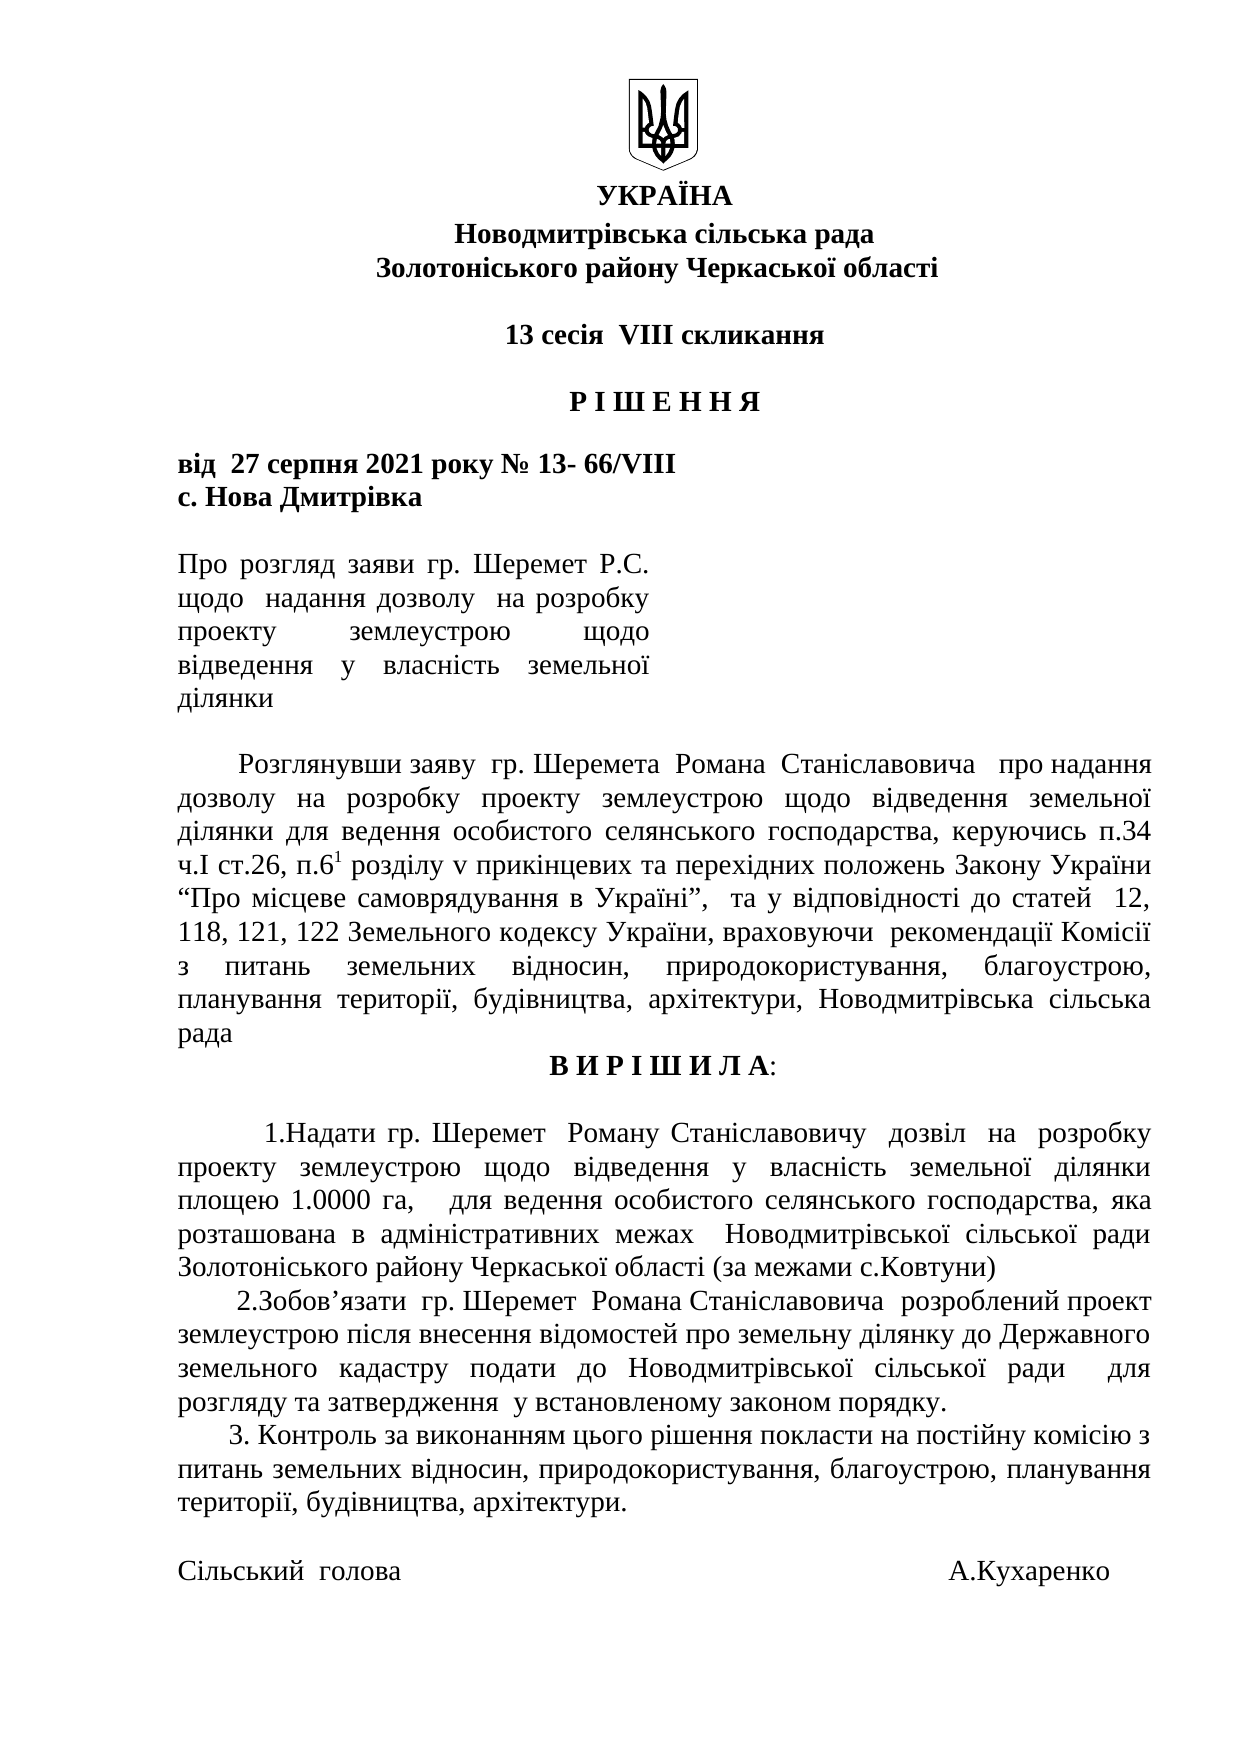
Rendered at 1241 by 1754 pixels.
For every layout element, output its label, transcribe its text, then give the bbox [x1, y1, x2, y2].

text від 27 серпня 2021 року № 13- 66/VІІІ [177, 446, 1152, 479]
text УКРАЇНА [177, 178, 1152, 212]
text Про розгляд заяви гр. Шеремет Р.С. щодо надання дозволу на розробку проекту землеустрою щодо відведення у власність земельної ділянки [177, 546, 650, 714]
text 3. Контроль за виконанням цього рішення покласти на постійну комісію з питань земельних відносин, природокористування, благоустрою, планування території, будівництва, архітектури. [177, 1417, 1152, 1518]
text 2.Зобов’язати гр. Шеремет Романа Станіславовича розроблений проект землеустрою після внесення відомостей про земельну ділянку до Державного земельного кадастру подати до Новодмитрівської сільської ради для розгляду та затвердження у встановленому законом порядку. [177, 1283, 1152, 1417]
text Новодмитрівська сільська рада [177, 217, 1152, 250]
text с. Нова Дмитрівка [177, 479, 1152, 513]
text Р І Ш Е Н Н Я [177, 384, 1152, 418]
text 1.Надати гр. Шеремет Роману Станіславовичу дозвіл на розробку проекту землеустрою щодо відведення у власність земельної ділянки площею 1.0000 га, для ведення особистого селянського господарства, яка розташована в адміністративних межах Новодмитрівської сільської ради Золотоніського району Черкаської області (за межами с.Ковтуни) [177, 1115, 1152, 1283]
text 13 сесія VIІІ скликання [177, 317, 1152, 351]
text В И Р І Ш И Л А: [177, 1048, 1152, 1082]
text Сільський голова А.Кухаренко [177, 1553, 1152, 1587]
text Золотоніського району Черкаської області [177, 250, 1137, 284]
text Розглянувши заяву гр. Шеремета Романа Станіславовича про надання дозволу на розробку проекту землеустрою щодо відведення земельної ділянки для ведення особистого селянського господарства, керуючись п.34 ч.І ст.26, п.61 розділу v прикінцевих та перехідних положень Закону України “Про місцеве самоврядування в Україні”, та у відповідності до статей 12, 118, 121, 122 Земельного кодексу України, враховуючи рекомендації Комісії з питань земельних відносин, природокористування, благоустрою, планування території, будівництва, архітектури, Новодмитрівська сільська рада [177, 746, 1152, 1048]
